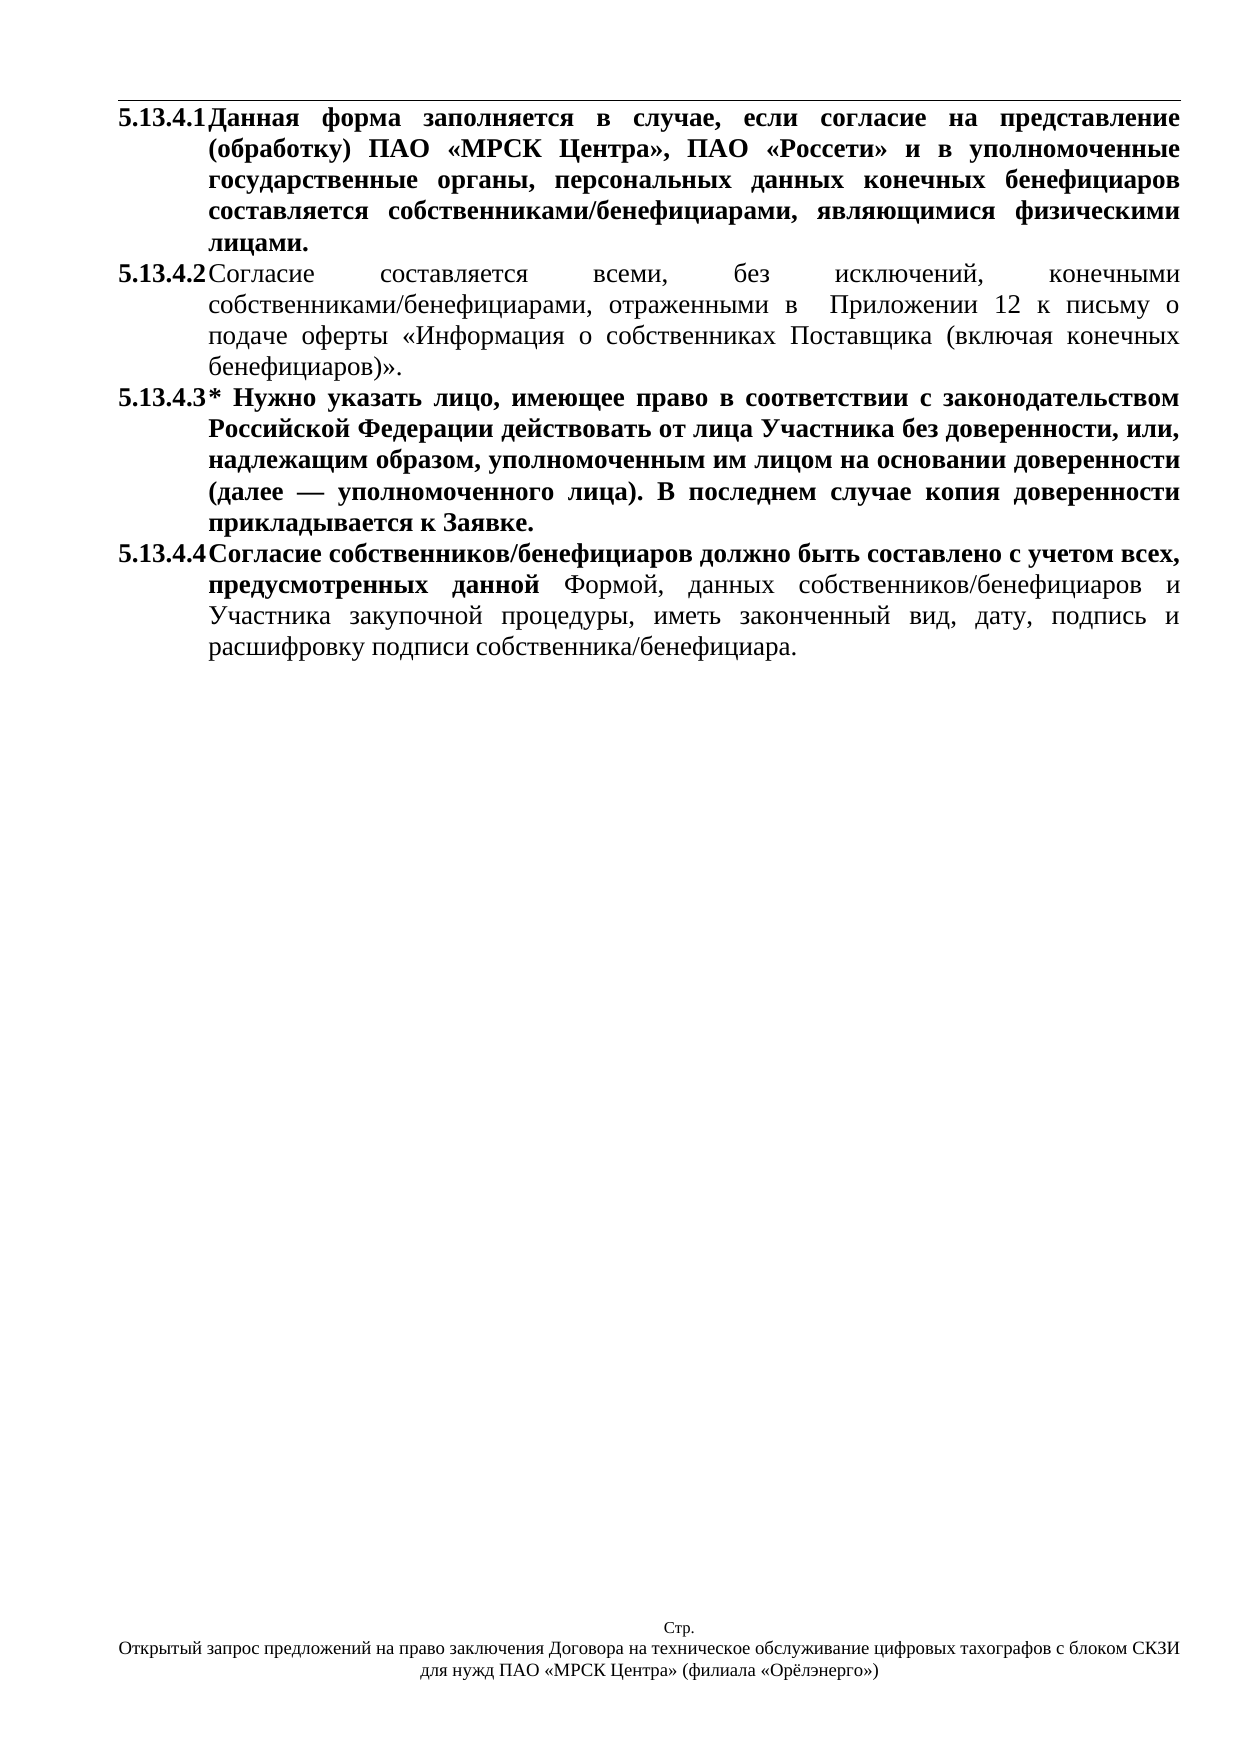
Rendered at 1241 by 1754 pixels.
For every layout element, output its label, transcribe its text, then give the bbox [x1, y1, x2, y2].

list Согласие составляется всеми, без исключений, конечными собственниками/бенефициарами, отраженными в Приложении 12 к письму о подаче оферты «Информация о собственниках Поставщика (включая конечных бенефициаров)». [118, 257, 1181, 381]
list * Нужно указать лицо, имеющее право в соответствии с законодательством Российской Федерации действовать от лица Участника без доверенности, или, надлежащим образом, уполномоченным им лицом на основании доверенности (далее — уполномоченного лица). В последнем случае копия доверенности прикладывается к Заявке. [118, 381, 1181, 537]
list Данная форма заполняется в случае, если согласие на представление (обработку) ПАО «МРСК Центра», ПАО «Россети» и в уполномоченные государственные органы, персональных данных конечных бенефициаров составляется собственниками/бенефициарами, являющимися физическими лицами. [118, 101, 1181, 257]
list Согласие собственников/бенефициаров должно быть составлено с учетом всех, предусмотренных данной Формой, данных собственников/бенефициаров и Участника закупочной процедуры, иметь законченный вид, дату, подпись и расшифровку подписи собственника/бенефициара. [118, 537, 1181, 662]
